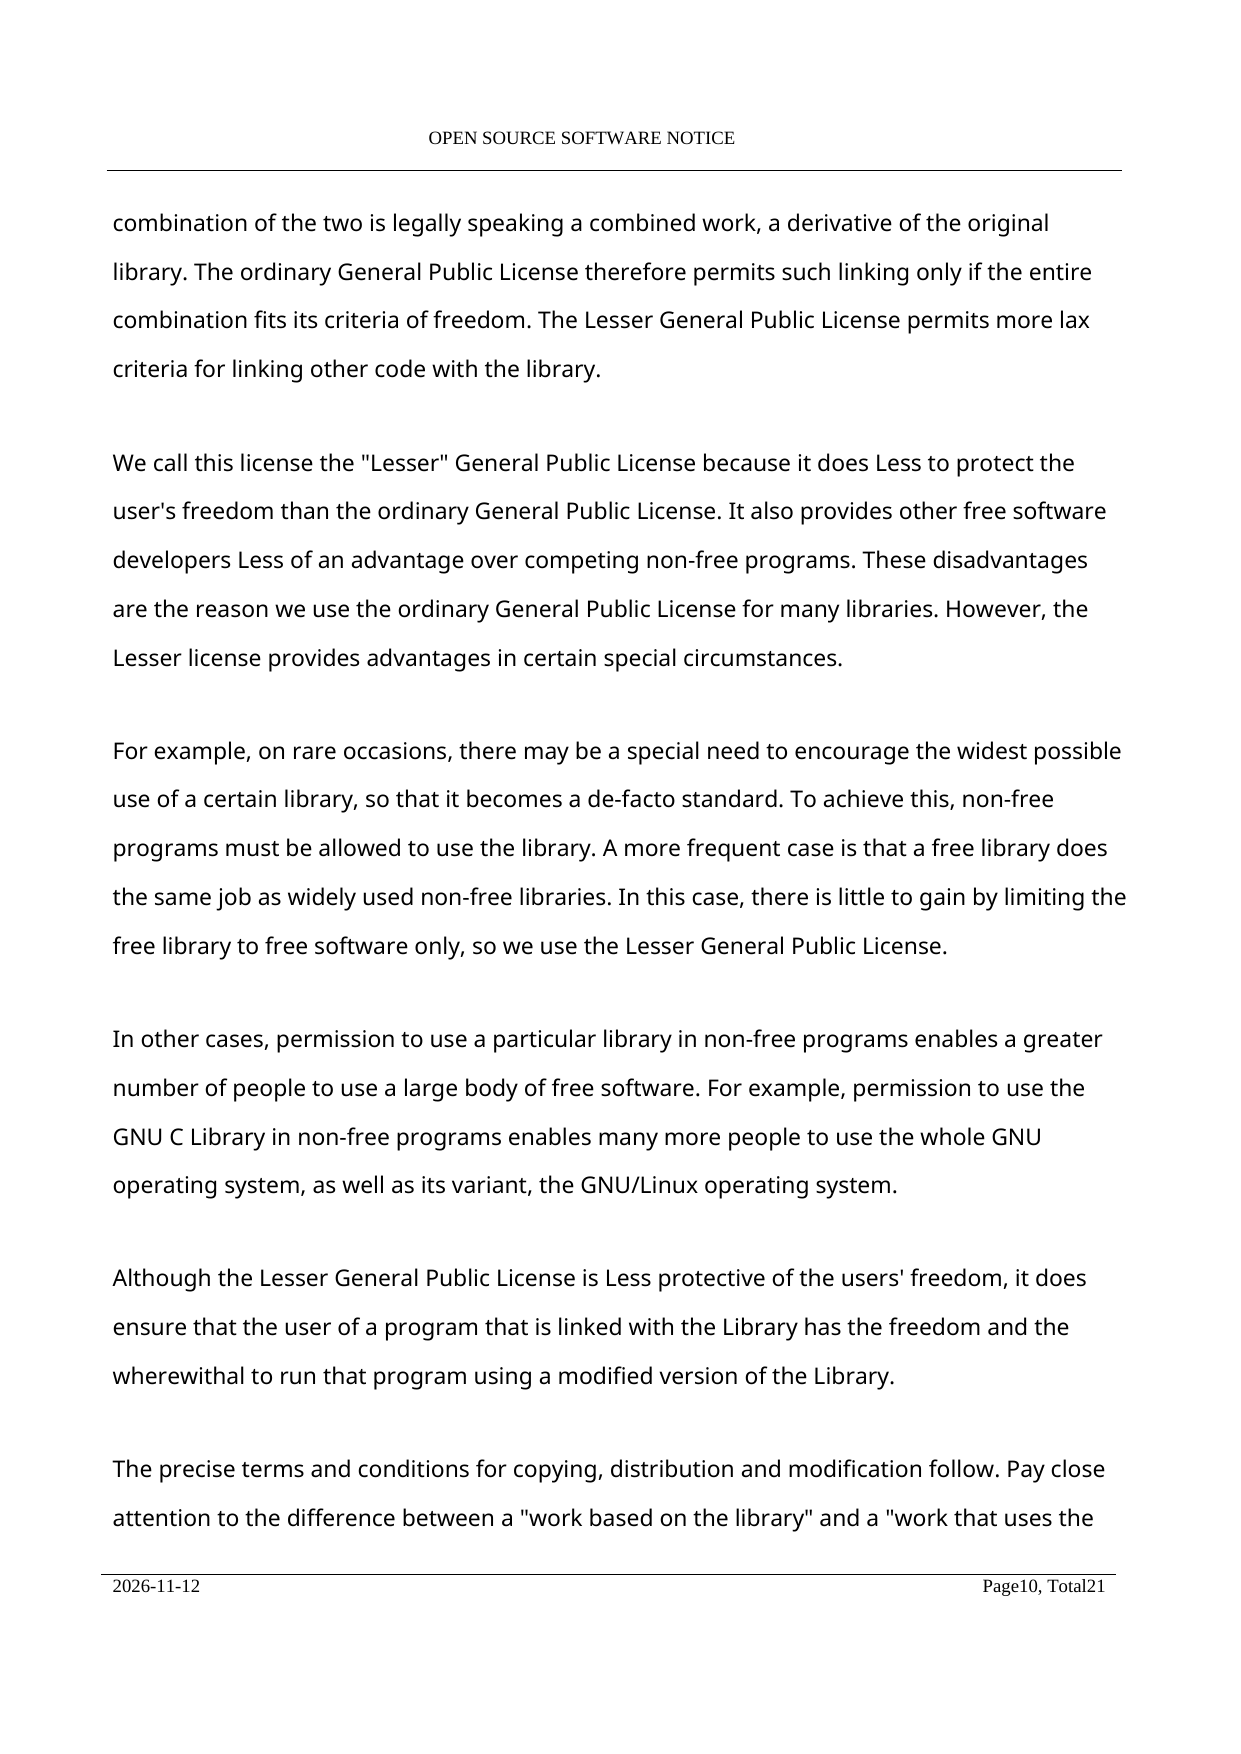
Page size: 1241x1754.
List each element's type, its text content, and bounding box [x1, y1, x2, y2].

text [112, 1452, 1128, 1534]
text In other cases, permission to use a particular library in non-free programs enables a greater number of people to use a large body of free software. For example, permission to use the GNU C Library in non-free programs enables many more people to use the whole GNU operating system, as well as its variant, the GNU/Linux operating system. [112, 1022, 1128, 1201]
text We call this license the "Lesser" General Public License because it does Less to protect the user's freedom than the ordinary General Public License. It also provides other free software developers Less of an advantage over competing non-free programs. These disadvantages are the reason we use the ordinary General Public License for many libraries. However, the Lesser license provides advantages in certain special circumstances. [112, 446, 1128, 673]
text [112, 206, 1128, 385]
text For example, on rare occasions, there may be a special need to encourage the widest possible use of a certain library, so that it becomes a de-facto standard. To achieve this, non-free programs must be allowed to use the library. A more frequent case is that a free library does the same job as widely used non-free libraries. In this case, there is little to gain by limiting the free library to free software only, so we use the Lesser General Public License. [112, 734, 1128, 962]
text Although the Lesser General Public License is Less protective of the users' freedom, it does ensure that the user of a program that is linked with the Library has the freedom and the wherewithal to run that program using a modified version of the Library. [112, 1262, 1128, 1392]
